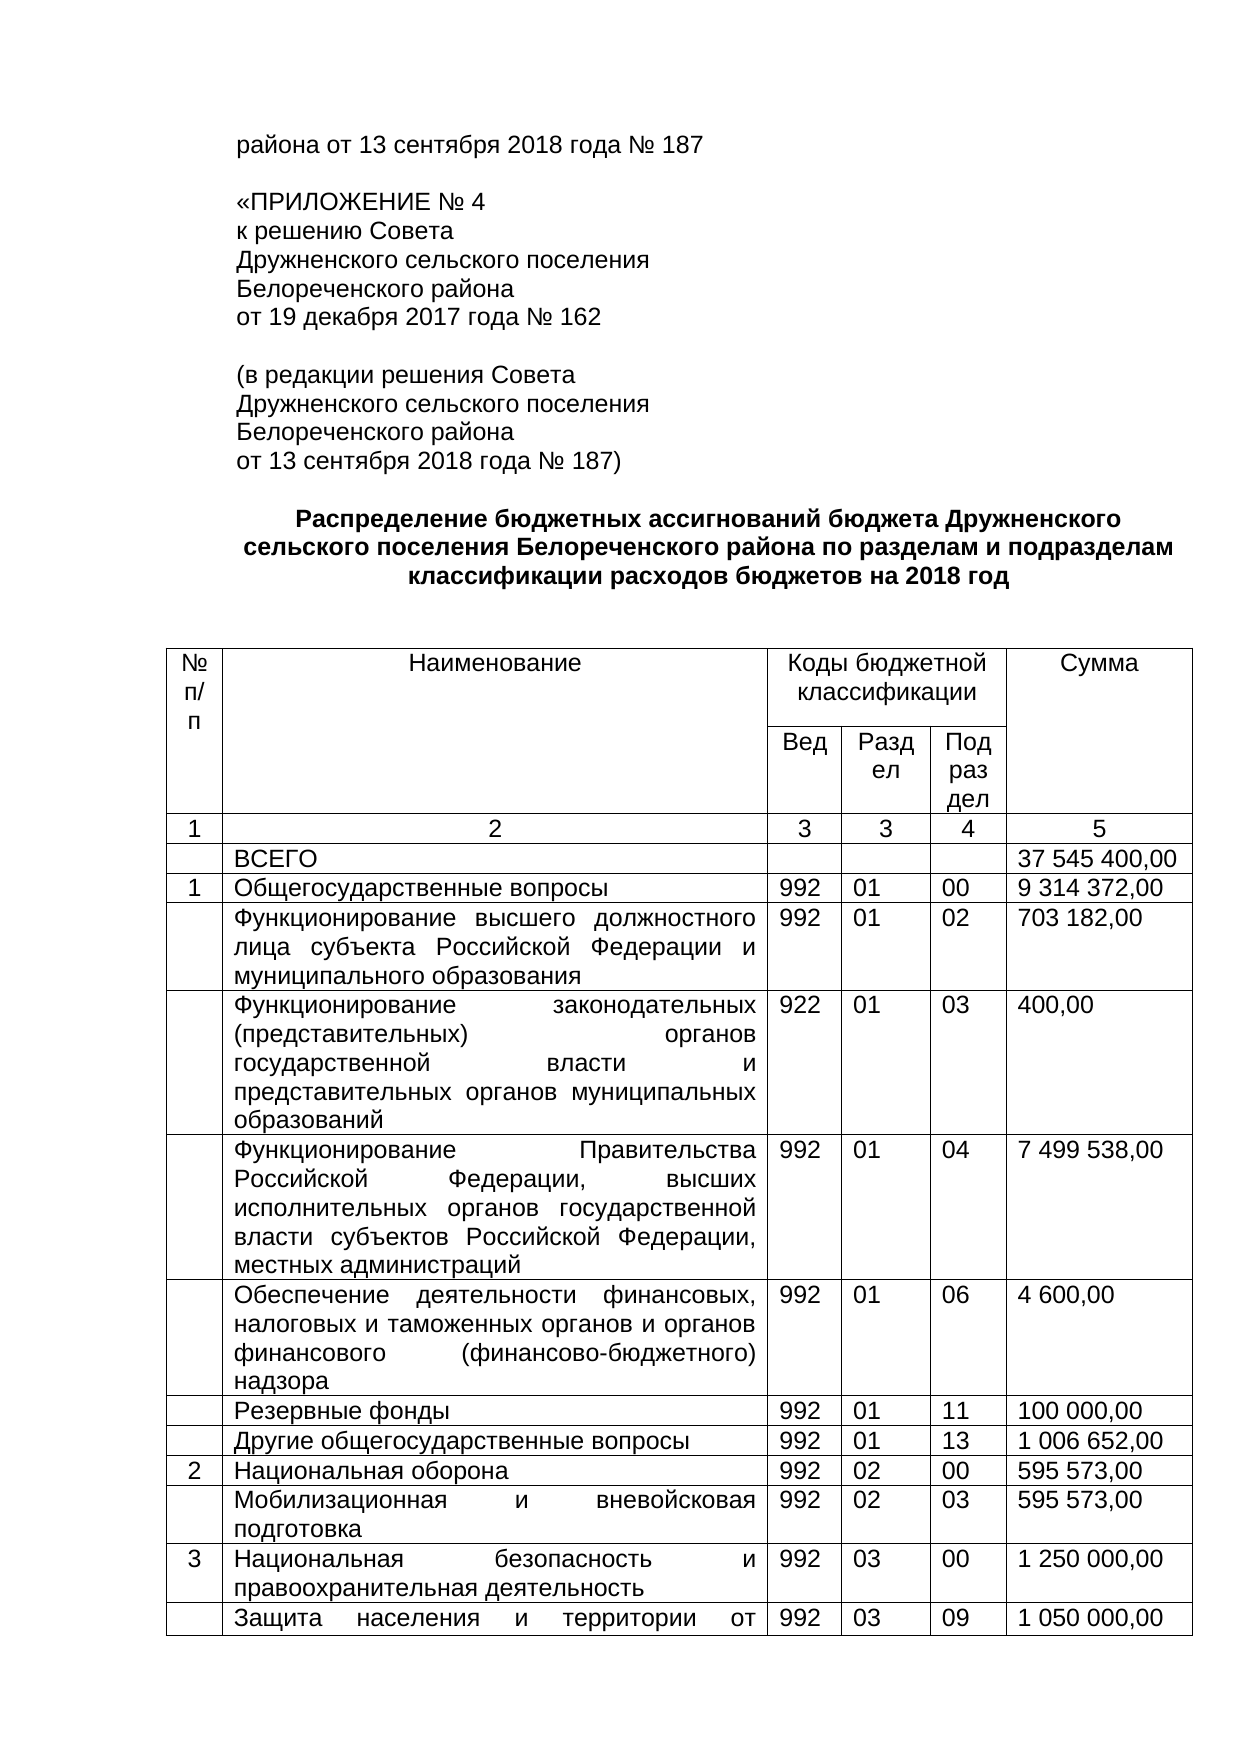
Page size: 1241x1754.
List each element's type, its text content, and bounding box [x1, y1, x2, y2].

table_cell 992 [768, 874, 841, 902]
table_cell [768, 844, 841, 872]
table_cell 02 [842, 1486, 930, 1543]
table_cell Раздел [842, 727, 930, 813]
table_cell 1 [167, 874, 222, 902]
text от 13 сентября 2018 года № 187) [177, 446, 1181, 475]
table_cell 09 [931, 1603, 1006, 1635]
table_cell 3 [768, 814, 841, 843]
table_cell [167, 903, 222, 989]
table_cell [167, 991, 222, 1134]
table_cell 01 [842, 874, 930, 902]
table_cell 1 250 000,00 [1007, 1544, 1192, 1602]
table_cell 13 [931, 1426, 1006, 1455]
table_cell Национальная безопасность и правоохранительная деятельность [223, 1544, 767, 1602]
table_cell 03 [842, 1603, 930, 1635]
table_cell [167, 1280, 222, 1395]
text Белореченского района [177, 274, 1181, 302]
table_cell 03 [842, 1544, 930, 1602]
table_cell 992 [768, 1135, 841, 1279]
table_cell 4 [931, 814, 1006, 843]
table_cell 992 [768, 1544, 841, 1602]
table_cell Подраздел [931, 727, 1006, 813]
table_cell Функционирование Правительства Российской Федерации, высших исполнительных органов государственной власти субъектов Российской Федерации, местных администраций [223, 1135, 767, 1279]
table_cell [167, 1396, 222, 1425]
table_cell 00 [931, 874, 1006, 902]
table_cell 01 [842, 1426, 930, 1455]
table_cell 922 [768, 991, 841, 1134]
table_cell [167, 1135, 222, 1279]
table_header Коды бюджетной классификации [768, 649, 1006, 726]
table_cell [223, 1603, 767, 1635]
table_cell Общегосударственные вопросы [223, 874, 767, 902]
table_cell 00 [931, 1544, 1006, 1602]
table_cell 7 499 538,00 [1007, 1135, 1192, 1279]
table_cell 9 314 372,00 [1007, 874, 1192, 902]
table_cell Вед [768, 727, 841, 813]
table_cell 100 000,00 [1007, 1396, 1192, 1425]
table_cell 2 [223, 814, 767, 843]
table_cell 00 [931, 1456, 1006, 1484]
text Распределение бюджетных ассигнований бюджета Дружненского [177, 504, 1181, 532]
text к решению Совета [177, 216, 1181, 245]
table_cell 02 [931, 903, 1006, 989]
table_cell 595 573,00 [1007, 1456, 1192, 1484]
table_cell Другие общегосударственные вопросы [223, 1426, 767, 1455]
table_cell 37 545 400,00 [1007, 844, 1192, 872]
table_header Наименование [223, 649, 767, 813]
text Дружненского сельского поселения [177, 245, 1181, 274]
table_cell 595 573,00 [1007, 1486, 1192, 1543]
table_cell [167, 1486, 222, 1543]
table_cell 02 [842, 1456, 930, 1484]
text района от 13 сентября 2018 года № 187 [177, 130, 1181, 159]
table_cell Функционирование высшего должностного лица субъекта Российской Федерации и муниципального образования [223, 903, 767, 989]
table_cell 03 [931, 1486, 1006, 1543]
text (в редакции решения Совета [177, 360, 1181, 389]
text «ПРИЛОЖЕНИЕ № 4 [177, 187, 1181, 216]
table_cell 992 [768, 1486, 841, 1543]
table_cell [167, 1603, 222, 1635]
table_cell 04 [931, 1135, 1006, 1279]
table_cell 1 050 000,00 [1007, 1603, 1192, 1635]
table_cell Мобилизационная и вневойсковая подготовка [223, 1486, 767, 1543]
table_cell 992 [768, 1603, 841, 1635]
table_cell 703 182,00 [1007, 903, 1192, 989]
table_cell 01 [842, 903, 930, 989]
table_cell [931, 844, 1006, 872]
table_cell 11 [931, 1396, 1006, 1425]
text Дружненского сельского поселения [177, 389, 1181, 417]
table_cell 01 [842, 1135, 930, 1279]
table_cell 992 [768, 1426, 841, 1455]
table_cell 992 [768, 1456, 841, 1484]
table_cell 992 [768, 903, 841, 989]
table_cell 01 [842, 991, 930, 1134]
table_cell 3 [842, 814, 930, 843]
table_cell Обеспечение деятельности финансовых, налоговых и таможенных органов и органов финансового (финансово-бюджетного) надзора [223, 1280, 767, 1395]
table_cell ВСЕГО [223, 844, 767, 872]
table_cell 06 [931, 1280, 1006, 1395]
table_cell [167, 1426, 222, 1455]
table_cell 1 [167, 814, 222, 843]
table_cell 1 006 652,00 [1007, 1426, 1192, 1455]
table_cell 01 [842, 1396, 930, 1425]
table_cell 5 [1007, 814, 1192, 843]
table_cell 992 [768, 1396, 841, 1425]
text Белореченского района [177, 417, 1181, 446]
table_cell Национальная оборона [223, 1456, 767, 1484]
table_cell Резервные фонды [223, 1396, 767, 1425]
table_cell 2 [167, 1456, 222, 1484]
table_cell 992 [768, 1280, 841, 1395]
table_header № п/п [167, 649, 222, 813]
table_header Сумма [1007, 649, 1192, 813]
table_cell 3 [167, 1544, 222, 1602]
text от 19 декабря 2017 года № 162 [177, 302, 1181, 331]
table_cell 400,00 [1007, 991, 1192, 1134]
table_cell 03 [931, 991, 1006, 1134]
table_cell 01 [842, 1280, 930, 1395]
text классификации расходов бюджетов на 2018 год [177, 561, 1181, 590]
table_cell [842, 844, 930, 872]
table_cell 4 600,00 [1007, 1280, 1192, 1395]
text сельского поселения Белореченского района по разделам и подразделам [177, 532, 1181, 561]
table_cell [167, 844, 222, 872]
table_cell Функционирование законодательных (представительных) органов государственной власти и представительных органов муниципальных образований [223, 991, 767, 1134]
